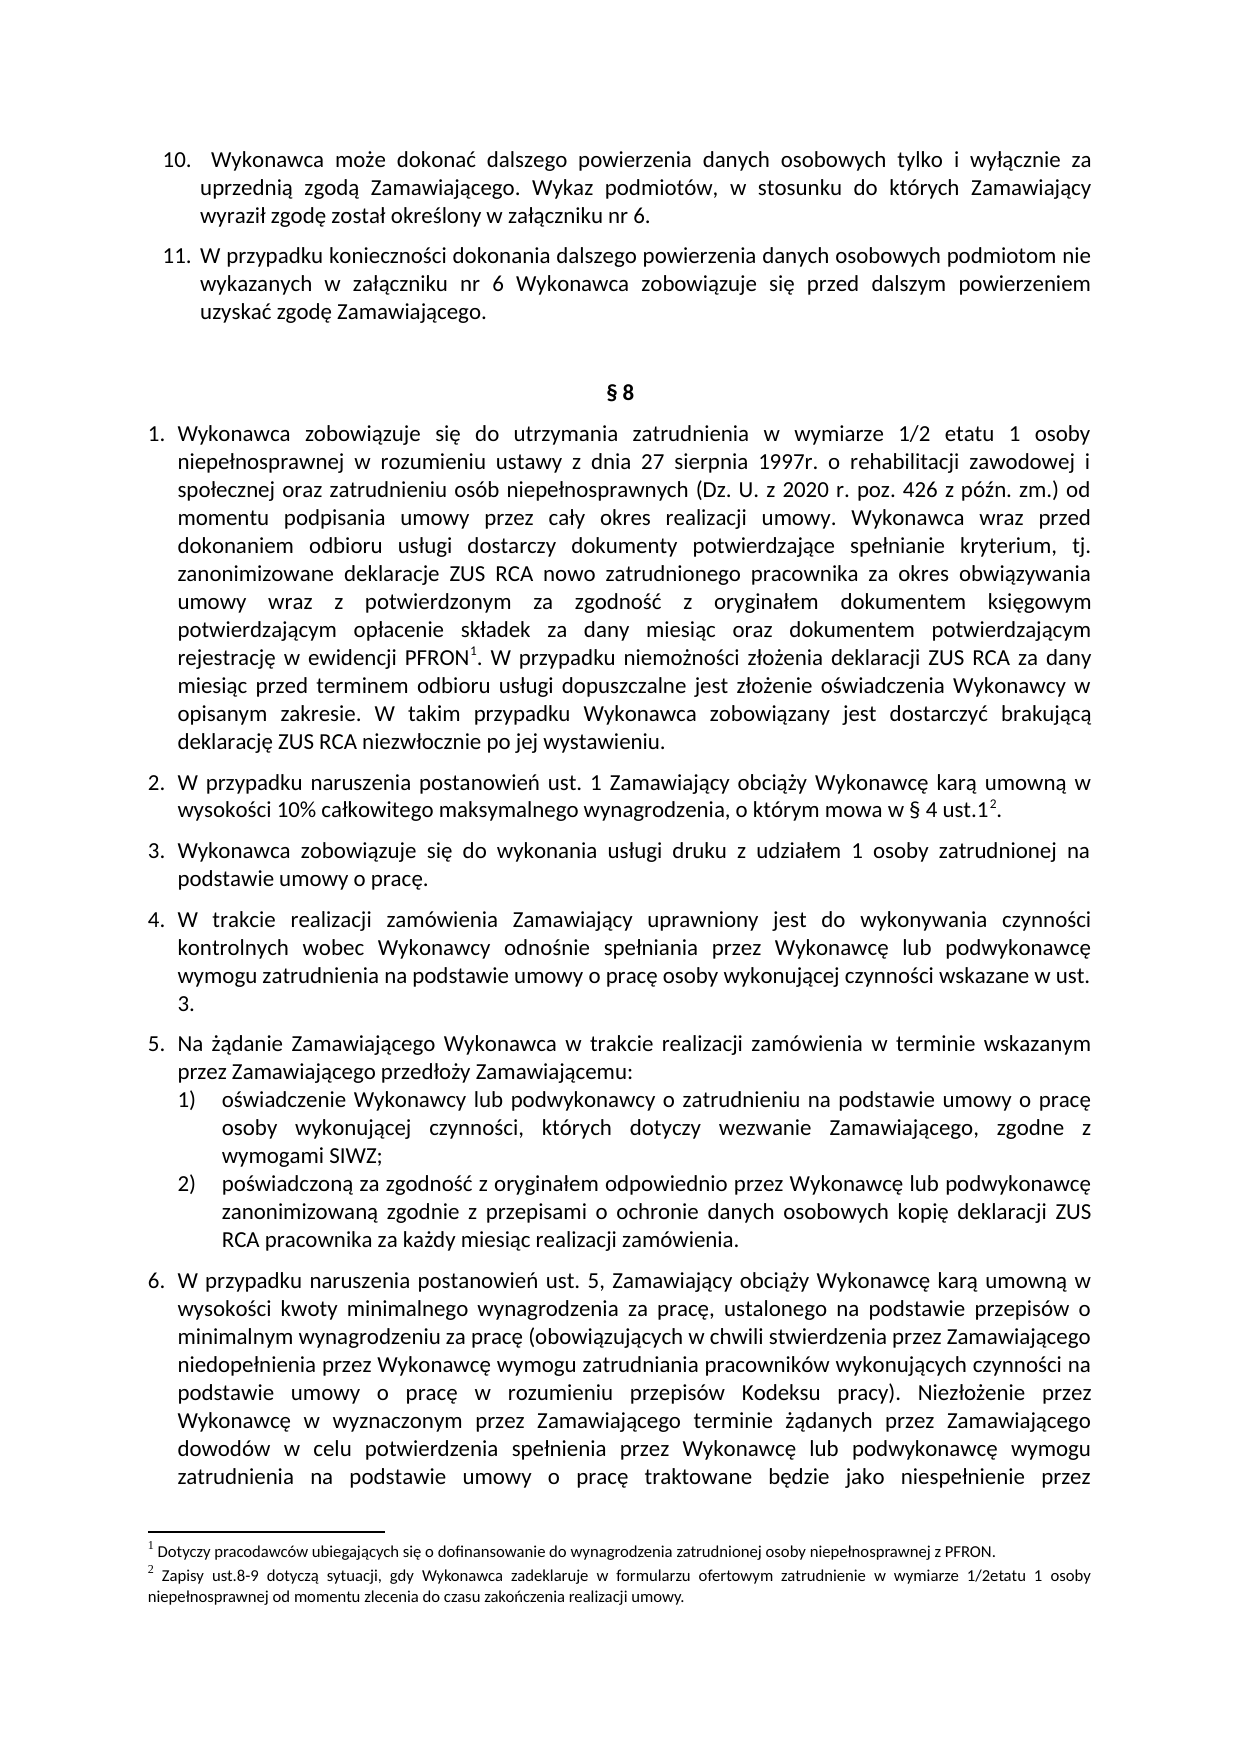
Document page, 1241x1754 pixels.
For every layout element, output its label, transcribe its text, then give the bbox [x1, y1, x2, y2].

list Wykonawca może dokonać dalszego powierzenia danych osobowych tylko i wyłącznie za uprzednią zgodą Zamawiającego. Wykaz podmiotów, w stosunku do których Zamawiający wyraził zgodę został określony w załączniku nr 6. [162, 145, 1093, 229]
text 2) poświadczoną za zgodność z oryginałem odpowiednio przez Wykonawcę lub podwykonawcę zanonimizowaną zgodnie z przepisami o ochronie danych osobowych kopię deklaracji ZUS RCA pracownika za każdy miesiąc realizacji zamówienia. [177, 1169, 1093, 1253]
text 1) oświadczenie Wykonawcy lub podwykonawcy o zatrudnieniu na podstawie umowy o pracę osoby wykonującej czynności, których dotyczy wezwanie Zamawiającego, zgodne z wymogami SIWZ; [177, 1085, 1093, 1169]
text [148, 1266, 1093, 1490]
text 5. Na żądanie Zamawiającego Wykonawca w trakcie realizacji zamówienia w terminie wskazanym przez Zamawiającego przedłoży Zamawiającemu: [148, 1029, 1093, 1085]
text 4. W trakcie realizacji zamówienia Zamawiający uprawniony jest do wykonywania czynności kontrolnych wobec Wykonawcy odnośnie spełniania przez Wykonawcę lub podwykonawcę wymogu zatrudnienia na podstawie umowy o pracę osoby wykonującej czynności wskazane w ust. 3. [148, 905, 1093, 1017]
list W przypadku konieczności dokonania dalszego powierzenia danych osobowych podmiotom nie wykazanych w załączniku nr 6 Wykonawca zobowiązuje się przed dalszym powierzeniem uzyskać zgodę Zamawiającego. [162, 241, 1093, 325]
text 2. W przypadku naruszenia postanowień ust. 1 Zamawiający obciąży Wykonawcę karą umowną w wysokości 10% całkowitego maksymalnego wynagrodzenia, o którym mowa w § 4 ust.1. [148, 768, 1093, 824]
text § 8 [148, 378, 1093, 406]
text 1. Wykonawca zobowiązuje się do utrzymania zatrudnienia w wymiarze 1/2 etatu 1 osoby niepełnosprawnej w rozumieniu ustawy z dnia 27 sierpnia 1997r. o rehabilitacji zawodowej i społecznej oraz zatrudnieniu osób niepełnosprawnych (Dz. U. z 2020 r. poz. 426 z późn. zm.) od momentu podpisania umowy przez cały okres realizacji umowy. Wykonawca wraz przed dokonaniem odbioru usługi dostarczy dokumenty potwierdzające spełnianie kryterium, tj. zanonimizowane deklaracje ZUS RCA nowo zatrudnionego pracownika za okres obwiązywania umowy wraz z potwierdzonym za zgodność z oryginałem dokumentem księgowym potwierdzającym opłacenie składek za dany miesiąc oraz dokumentem potwierdzającym rejestrację w ewidencji PFRON. W przypadku niemożności złożenia deklaracji ZUS RCA za dany miesiąc przed terminem odbioru usługi dopuszczalne jest złożenie oświadczenia Wykonawcy w opisanym zakresie. W takim przypadku Wykonawca zobowiązany jest dostarczyć brakującą deklarację ZUS RCA niezwłocznie po jej wystawieniu. [148, 419, 1093, 755]
text 3. Wykonawca zobowiązuje się do wykonania usługi druku z udziałem 1 osoby zatrudnionej na podstawie umowy o pracę. [148, 836, 1093, 892]
